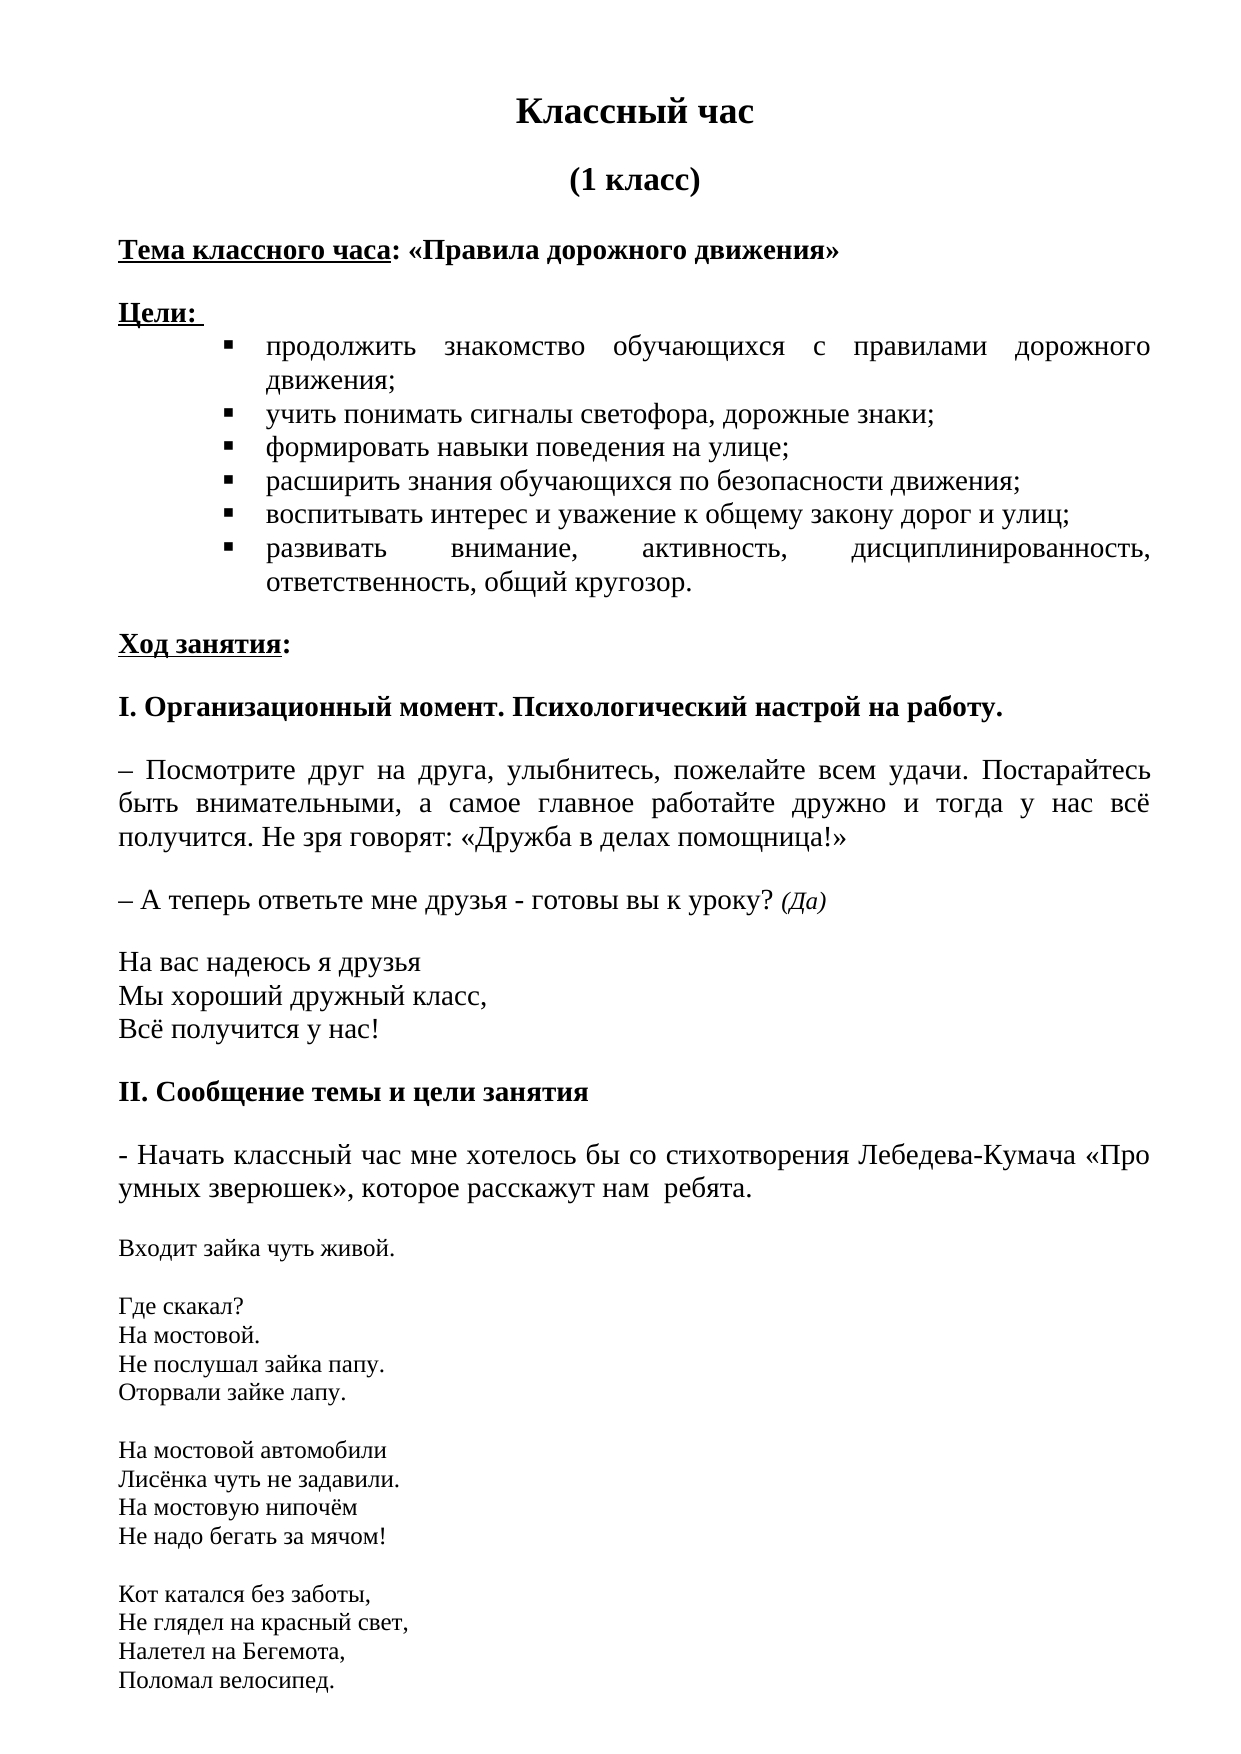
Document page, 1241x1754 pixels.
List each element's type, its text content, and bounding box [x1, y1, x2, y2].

text Поломал велосипед. [118, 1665, 1152, 1694]
text Мы хороший дружный класс, [118, 978, 1152, 1012]
text Классный час [118, 89, 1152, 132]
list воспитывать интерес и уважение к общему закону дорог и улиц; [193, 497, 1152, 530]
text На мостовой автомобили [118, 1435, 1152, 1464]
text I. Организационный момент. Психологический настрой на работу. [118, 689, 1152, 723]
text На вас надеюсь я друзья [118, 944, 1152, 978]
list развивать внимание, активность, дисциплинированность, ответственность, общий кругозор. [222, 530, 1152, 597]
text (1 класс) [118, 159, 1152, 197]
list Цели: [118, 295, 1152, 328]
text Всё получится у нас! [118, 1012, 1152, 1045]
text Не надо бегать за мячом! [118, 1521, 1152, 1550]
text Кот катался без заботы, [118, 1579, 1152, 1607]
list формировать навыки поведения на улице; [193, 429, 1152, 463]
text Лисёнка чуть не задавили. [118, 1464, 1152, 1492]
list расширить знания обучающихся по безопасности движения; [193, 463, 1152, 497]
text Входит зайка чуть живой. [118, 1233, 1152, 1262]
text На мостовую нипочём [118, 1492, 1152, 1521]
text II. Сообщение темы и цели занятия [118, 1074, 1152, 1108]
text – А теперь ответьте мне друзья - готовы вы к уроку? (Да) [118, 882, 1152, 915]
text На мостовой. [118, 1320, 1152, 1349]
text Ход занятия: [118, 627, 1152, 660]
text - Начать классный час мне хотелось бы со стихотворения Лебедева-Кумача «Про умных зверюшек», которое расскажут нам ребята. [118, 1137, 1152, 1204]
text Где скакал? [118, 1291, 1152, 1320]
text – Посмотрите друг на друга, улыбнитесь, пожелайте всем удачи. Постарайтесь быть внимательными, а самое главное работайте дружно и тогда у нас всё получится. Не зря говорят: «Дружба в делах помощница!» [118, 752, 1152, 853]
list учить понимать сигналы светофора, дорожные знаки; [193, 396, 1152, 429]
text Не послушал зайка папу. [118, 1349, 1152, 1377]
text Налетел на Бегемота, [118, 1636, 1152, 1665]
text Тема классного часа: «Правила дорожного движения» [118, 232, 1152, 266]
text Не глядел на красный свет, [118, 1607, 1152, 1636]
text Оторвали зайке лапу. [118, 1377, 1152, 1406]
list продолжить знакомство обучающихся с правилами дорожного движения; [222, 328, 1152, 396]
